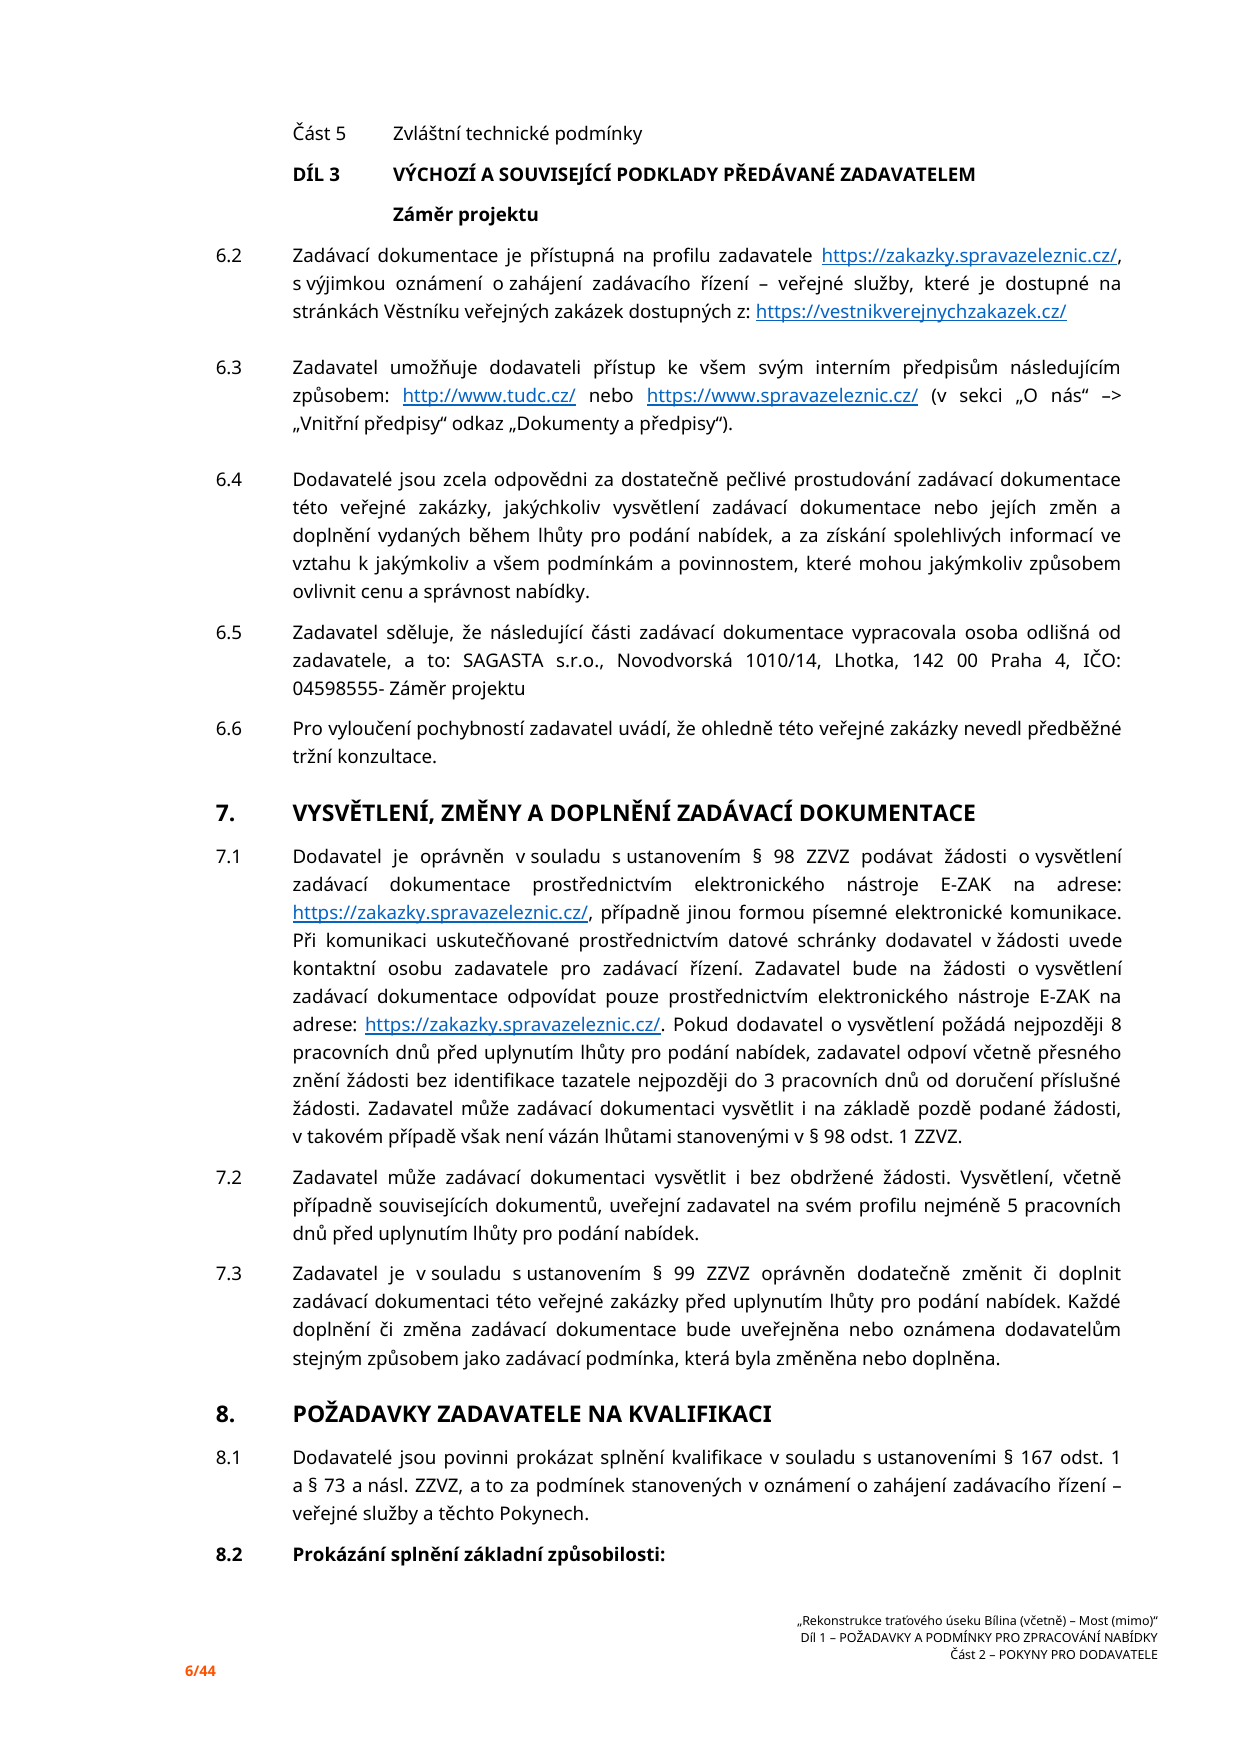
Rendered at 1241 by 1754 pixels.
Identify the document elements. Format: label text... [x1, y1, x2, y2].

text Zadávací dokumentace je přístupná na profilu zadavatele https://zakazky.spravazeleznic.cz/, s výjimkou oznámení o zahájení zadávacího řízení – veřejné služby, které je dostupné na stránkách Věstníku veřejných zakázek dostupných z: https://vestnikverejnychzakazek.cz/ [216, 242, 1122, 324]
text Dodavatelé jsou povinni prokázat splnění kvalifikace v souladu s ustanoveními § 167 odst. 1 a § 73 a násl. ZZVZ, a to za podmínek stanovených v oznámení o zahájení zadávacího řízení – veřejné služby a těchto Pokynech. [216, 1445, 1122, 1526]
text Prokázání splnění základní způsobilosti: [216, 1541, 1122, 1567]
text Zadavatel umožňuje dodavateli přístup ke všem svým interním předpisům následujícím způsobem: http://www.tudc.cz/ nebo https://www.spravazeleznic.cz/ (v sekci „O nás“ –> „Vnitřní předpisy“ odkaz „Dokumenty a předpisy“). [216, 354, 1122, 436]
text Dodavatel je oprávněn v souladu s ustanovením § 98 ZZVZ podávat žádosti o vysvětlení zadávací dokumentace prostřednictvím elektronického nástroje E-ZAK na adrese: https://zakazky.spravazeleznic.cz/, případně jinou formou písemné elektronické komunikace. Při komunikaci uskutečňované prostřednictvím datové schránky dodavatel v žádosti uvede kontaktní osobu zadavatele pro zadávací řízení. Zadavatel bude na žádosti o vysvětlení zadávací dokumentace odpovídat pouze prostřednictvím elektronického nástroje E-ZAK na adrese: https://zakazky.spravazeleznic.cz/. Pokud dodavatel o vysvětlení požádá nejpozději 8 pracovních dnů před uplynutím lhůty pro podání nabídek, zadavatel odpoví včetně přesného znění žádosti bez identifikace tazatele nejpozději do 3 pracovních dnů od doručení příslušné žádosti. Zadavatel může zadávací dokumentaci vysvětlit i na základě pozdě podané žádosti, v takovém případě však není vázán lhůtami stanovenými v § 98 odst. 1 ZZVZ. [216, 843, 1122, 1149]
text DÍL 3 VÝCHOZÍ A SOUVISEJÍCÍ PODKLADY PŘEDÁVANÉ ZADAVATELEM [292, 161, 1122, 187]
text VYSVĚTLENÍ, ZMĚNY a DOPLNĚNÍ ZADÁVACÍ DOKUMENTACE [216, 797, 1122, 828]
text POŽADAVKY ZADAVATELE NA KVALIFIKACI [216, 1398, 1122, 1429]
text Zadavatel může zadávací dokumentaci vysvětlit i bez obdržené žádosti. Vysvětlení, včetně případně souvisejících dokumentů, uveřejní zadavatel na svém profilu nejméně 5 pracovních dnů před uplynutím lhůty pro podání nabídek. [216, 1164, 1122, 1246]
text Zadavatel sděluje, že následující části zadávací dokumentace vypracovala osoba odlišná od zadavatele, a to: SAGASTA s.r.o., Novodvorská 1010/14, Lhotka, 142 00 Praha 4, IČO: 04598555- Záměr projektu [216, 619, 1122, 701]
text Dodavatelé jsou zcela odpovědni za dostatečně pečlivé prostudování zadávací dokumentace této veřejné zakázky, jakýchkoliv vysvětlení zadávací dokumentace nebo jejích změn a doplnění vydaných během lhůty pro podání nabídek, a za získání spolehlivých informací ve vztahu k jakýmkoliv a všem podmínkám a povinnostem, které mohou jakýmkoliv způsobem ovlivnit cenu a správnost nabídky. [216, 466, 1122, 604]
text Zadavatel je v souladu s ustanovením § 99 ZZVZ oprávněn dodatečně změnit či doplnit zadávací dokumentaci této veřejné zakázky před uplynutím lhůty pro podání nabídek. Každé doplnění či změna zadávací dokumentace bude uveřejněna nebo oznámena dodavatelům stejným způsobem jako zadávací podmínka, která byla změněna nebo doplněna. [216, 1261, 1122, 1370]
text Pro vyloučení pochybností zadavatel uvádí, že ohledně této veřejné zakázky nevedl předběžné tržní konzultace. [216, 716, 1122, 769]
text Část 5 Zvláštní technické podmínky [292, 121, 1122, 146]
text Záměr projektu [292, 202, 1122, 227]
